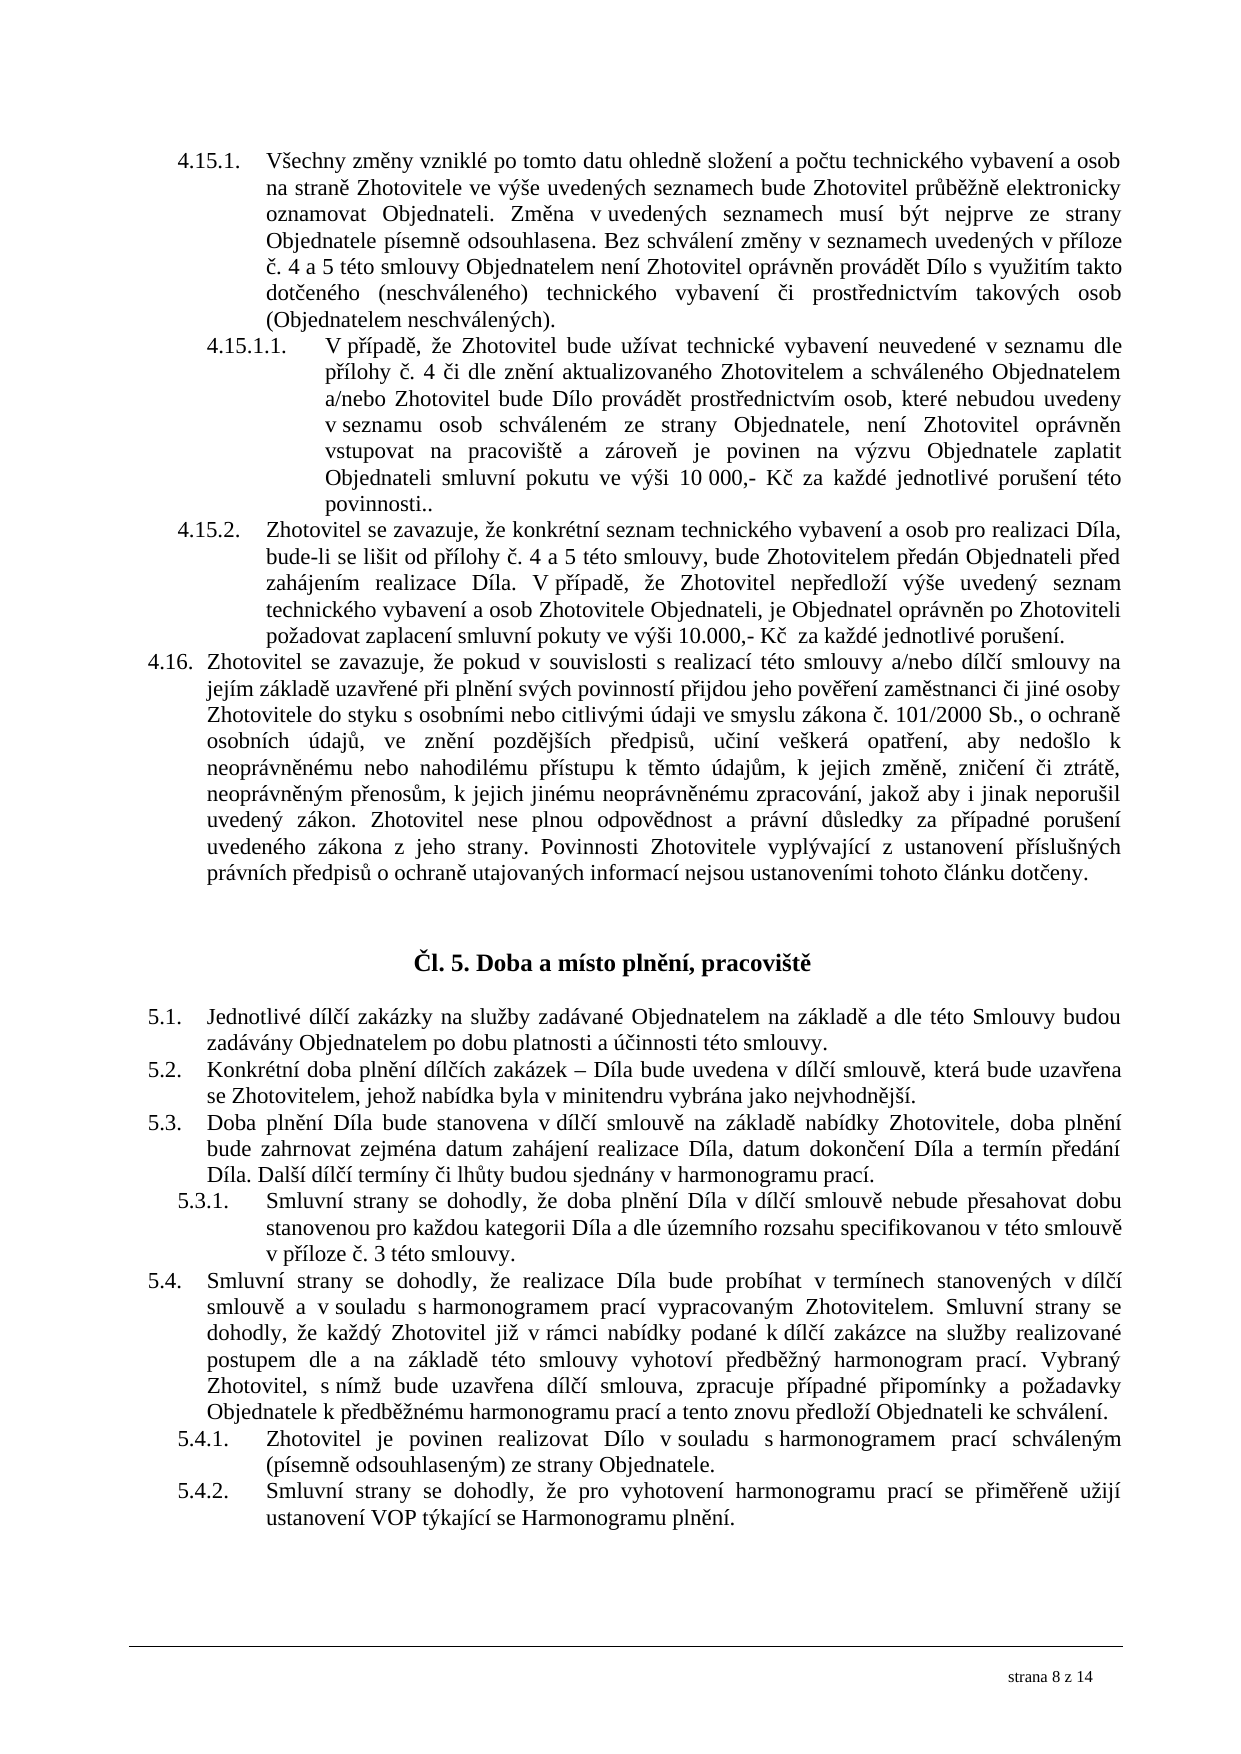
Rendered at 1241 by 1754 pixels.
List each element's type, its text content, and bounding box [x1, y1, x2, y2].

text Smluvní strany se dohodly, že doba plnění Díla v dílčí smlouvě nebude přesahovat dobu stanovenou pro každou kategorii Díla a dle územního rozsahu specifikovanou v této smlouvě v příloze č. 3 této smlouvy. [177, 1188, 1122, 1267]
text Smluvní strany se dohodly, že realizace Díla bude probíhat v termínech stanovených v dílčí smlouvě a v souladu s harmonogramem prací vypracovaným Zhotovitelem. Smluvní strany se dohodly, že každý Zhotovitel již v rámci nabídky podané k dílčí zakázce na služby realizované postupem dle a na základě této smlouvy vyhotoví předběžný harmonogram prací. Vybraný Zhotovitel, s nímž bude uzavřena dílčí smlouva, zpracuje případné připomínky a požadavky Objednatele k předběžnému harmonogramu prací a tento znovu předloží Objednateli ke schválení. [148, 1267, 1122, 1425]
text Konkrétní doba plnění dílčích zakázek – Díla bude uvedena v dílčí smlouvě, která bude uzavřena se Zhotovitelem, jehož nabídka byla v minitendru vybrána jako nejvhodnější. [148, 1056, 1122, 1108]
text Jednotlivé dílčí zakázky na služby zadávané Objednatelem na základě a dle této Smlouvy budou zadávány Objednatelem po dobu platnosti a účinnosti této smlouvy. [148, 1003, 1122, 1056]
text V případě, že Zhotovitel bude užívat technické vybavení neuvedené v seznamu dle přílohy č. 4 či dle znění aktualizovaného Zhotovitelem a schváleného Objednatelem a/nebo Zhotovitel bude Dílo provádět prostřednictvím osob, které nebudou uvedeny v seznamu osob schváleném ze strany Objednatele, není Zhotovitel oprávněn vstupovat na pracoviště a zároveň je povinen na výzvu Objednatele zaplatit Objednateli smluvní pokutu ve výši 10 000,- Kč za každé jednotlivé porušení této povinnosti.. [207, 332, 1122, 517]
text Zhotovitel je povinen realizovat Dílo v souladu s harmonogramem prací schváleným (písemně odsouhlaseným) ze strany Objednatele. [177, 1425, 1122, 1477]
text Zhotovitel se zavazuje, že konkrétní seznam technického vybavení a osob pro realizaci Díla, bude-li se lišit od přílohy č. 4 a 5 této smlouvy, bude Zhotovitelem předán Objednateli před zahájením realizace Díla. V případě, že Zhotovitel nepředloží výše uvedený seznam technického vybavení a osob Zhotovitele Objednateli, je Objednatel oprávněn po Zhotoviteli požadovat zaplacení smluvní pokuty ve výši 10.000,- Kč za každé jednotlivé porušení. [177, 517, 1122, 648]
text Smluvní strany se dohodly, že pro vyhotovení harmonogramu prací se přiměřeně užijí ustanovení VOP týkající se Harmonogramu plnění. [177, 1477, 1122, 1530]
text Všechny změny vzniklé po tomto datu ohledně složení a počtu technického vybavení a osob na straně Zhotovitele ve výše uvedených seznamech bude Zhotovitel průběžně elektronicky oznamovat Objednateli. Změna v uvedených seznamech musí být nejprve ze strany Objednatele písemně odsouhlasena. Bez schválení změny v seznamech uvedených v příloze č. 4 a 5 této smlouvy Objednatelem není Zhotovitel oprávněn provádět Dílo s využitím takto dotčeného (neschváleného) technického vybavení či prostřednictvím takových osob (Objednatelem neschválených). [177, 148, 1122, 332]
text Zhotovitel se zavazuje, že pokud v souvislosti s realizací této smlouvy a/nebo dílčí smlouvy na jejím základě uzavřené při plnění svých povinností přijdou jeho pověření zaměstnanci či jiné osoby Zhotovitele do styku s osobními nebo citlivými údaji ve smyslu zákona č. 101/2000 Sb., o ochraně osobních údajů, ve znění pozdějších předpisů, učiní veškerá opatření, aby nedošlo k neoprávněnému nebo nahodilému přístupu k těmto údajům, k jejich změně, zničení či ztrátě, neoprávněným přenosům, k jejich jinému neoprávněnému zpracování, jakož aby i jinak neporušil uvedený zákon. Zhotovitel nese plnou odpovědnost a právní důsledky za případné porušení uvedeného zákona z jeho strany. Povinnosti Zhotovitele vyplývající z ustanovení příslušných právních předpisů o ochraně utajovaných informací nejsou ustanoveními tohoto článku dotčeny. [148, 648, 1122, 886]
text Doba plnění Díla bude stanovena v dílčí smlouvě na základě nabídky Zhotovitele, doba plnění bude zahrnovat zejména datum zahájení realizace Díla, datum dokončení Díla a termín předání Díla. Další dílčí termíny či lhůty budou sjednány v harmonogramu prací. [148, 1108, 1122, 1188]
text Doba a místo plnění, pracoviště [102, 948, 1122, 977]
